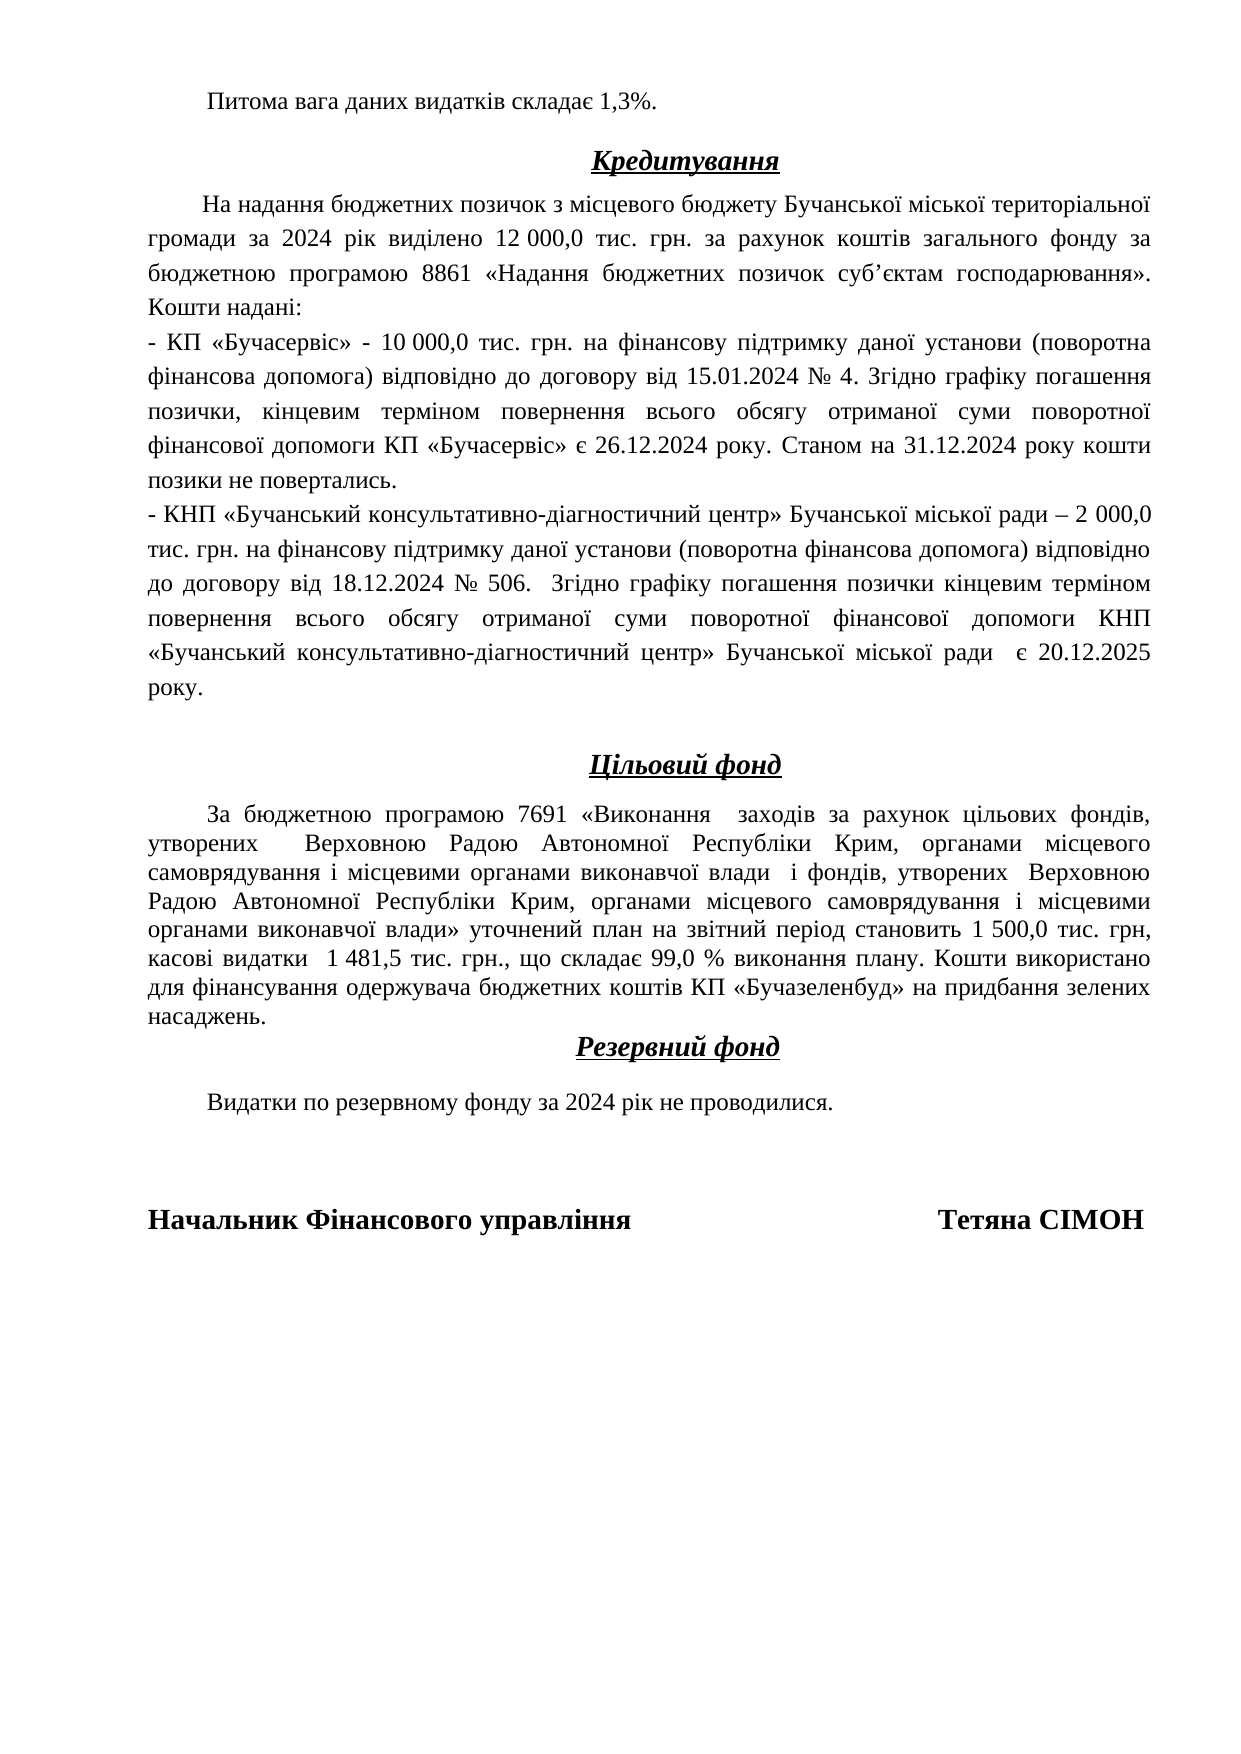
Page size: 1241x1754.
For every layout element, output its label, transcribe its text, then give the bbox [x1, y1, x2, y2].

text Кредитування [148, 143, 1152, 177]
text За бюджетною програмою 7691 «Виконання заходів за рахунок цільових фондів, утворених Верховною Радою Автономної Республіки Крим, органами місцевого самоврядування і місцевими органами виконавчої влади і фондів, утворених Верховною Радою Автономної Республіки Крим, органами місцевого самоврядування і місцевими органами виконавчої влади» уточнений план на звітний період становить 1 500,0 тис. грн, касові видатки 1 481,5 тис. грн., що складає 99,0 % виконання плану. Кошти використано для фінансування одержувача бюджетних коштів КП «Бучазеленбуд» на придбання зелених насаджень. [148, 799, 1152, 1029]
text На надання бюджетних позичок з місцевого бюджету Бучанської міської територіальної громади за 2024 рік виділено 12 000,0 тис. грн. за рахунок коштів загального фонду за бюджетною програмою 8861 «Надання бюджетних позичок суб’єктам господарювання». Кошти надані: [148, 189, 1152, 321]
title Резервний фонд [148, 1029, 1152, 1063]
text Начальник Фінансового управління Тетяна СІМОН [148, 1202, 1152, 1236]
text - КНП «Бучанський консультативно-діагностичний центр» Бучанської міської ради – 2 000,0 тис. грн. на фінансову підтримку даної установи (поворотна фінансова допомога) відповідно до договору від 18.12.2024 № 506. Згідно графіку погашення позички кінцевим терміном повернення всього обсягу отриманої суми поворотної фінансової допомоги КНП «Бучанський консультативно-діагностичний центр» Бучанської міської ради є 20.12.2025 року. [148, 499, 1152, 700]
text Питома вага даних видатків складає 1,3%. [148, 86, 1152, 114]
text - КП «Бучасервіс» - 10 000,0 тис. грн. на фінансову підтримку даної установи (поворотна фінансова допомога) відповідно до договору від 15.01.2024 № 4. Згідно графіку погашення позички, кінцевим терміном повернення всього обсягу отриманої суми поворотної фінансової допомоги КП «Бучасервіс» є 26.12.2024 року. Станом на 31.12.2024 року кошти позики не повертались. [148, 327, 1152, 493]
text Цільовий фонд [148, 747, 1152, 780]
text Видатки по резервному фонду за 2024 рік не проводилися. [148, 1087, 1152, 1116]
